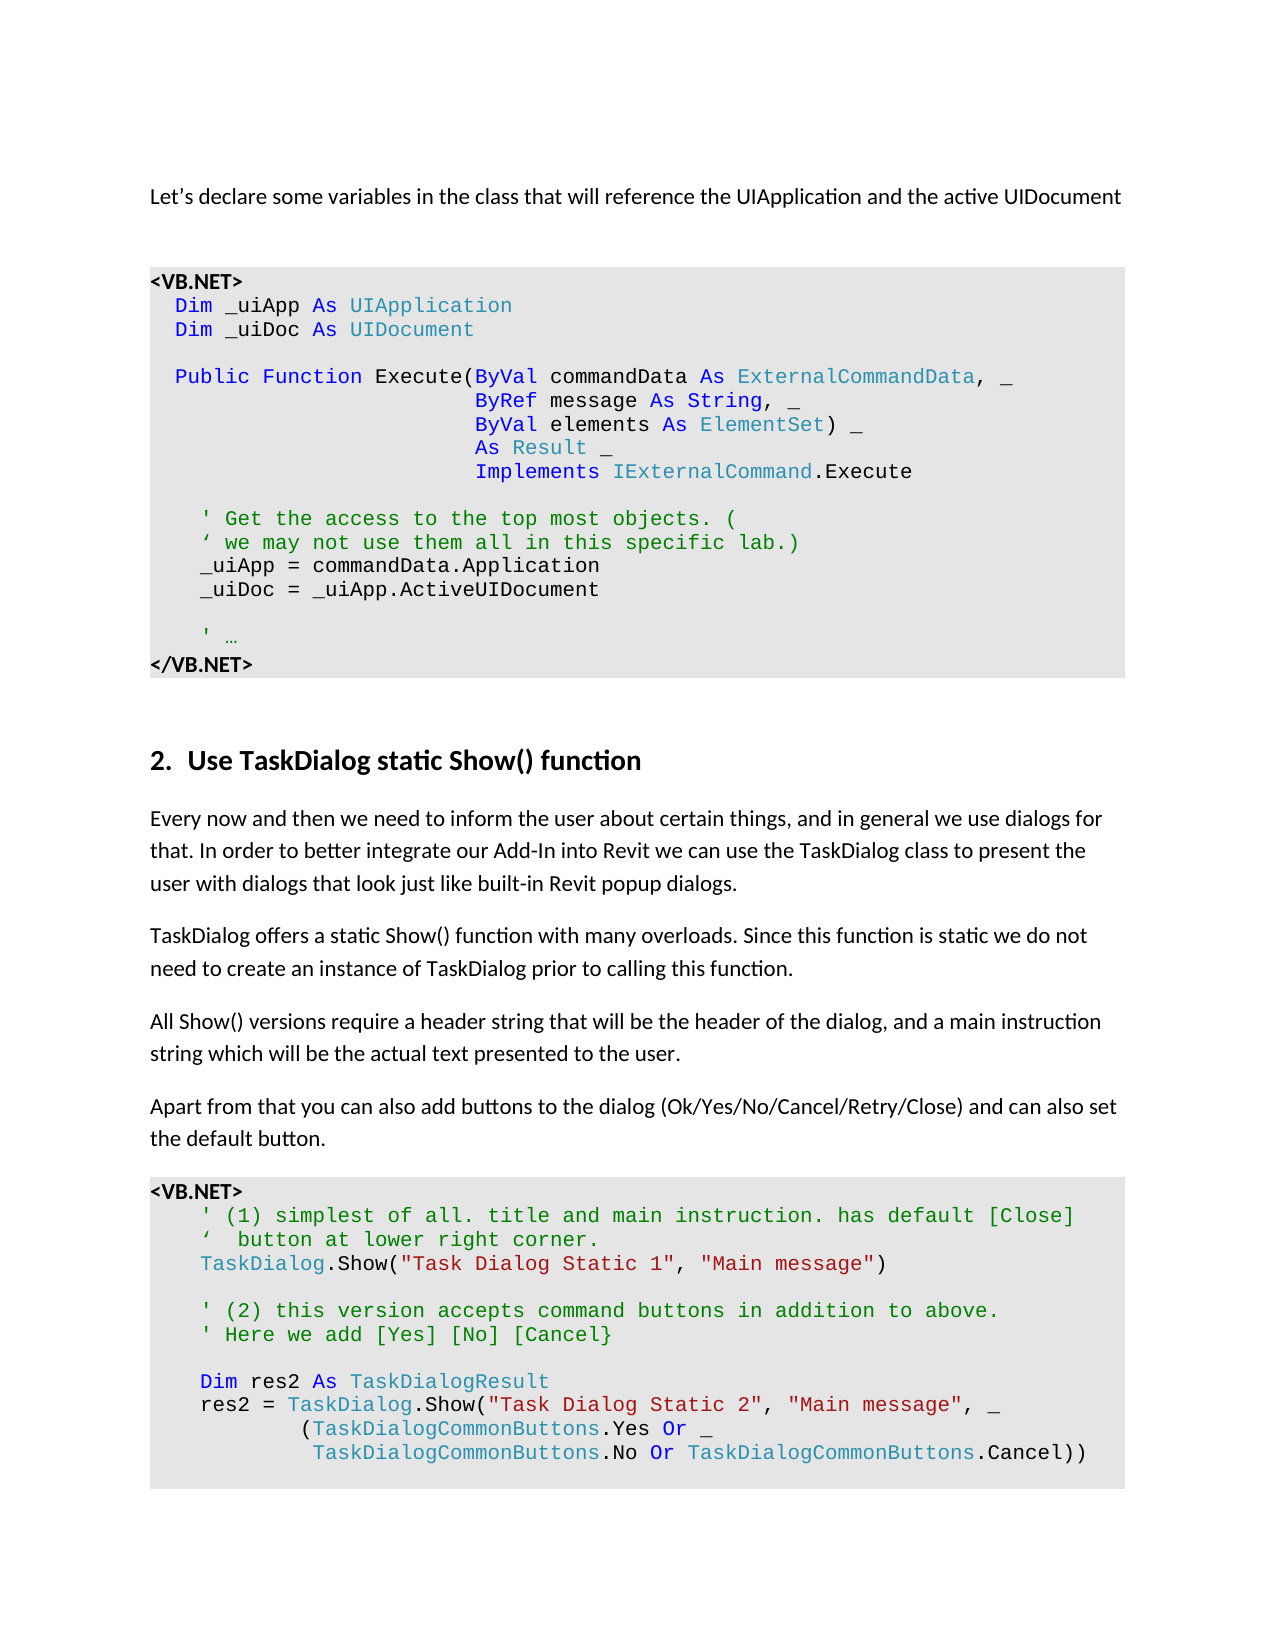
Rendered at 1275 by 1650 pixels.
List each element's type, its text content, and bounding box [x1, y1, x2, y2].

text ‘ we may not use them all in this specific lab.) [150, 532, 1125, 556]
text TaskDialog.Show("Task Dialog Static 1", "Main message") [150, 1253, 1125, 1276]
text ‘ button at lower right corner. [150, 1229, 1125, 1253]
text res2 = TaskDialog.Show("Task Dialog Static 2", "Main message", _ [150, 1394, 1125, 1418]
text ' (2) this version accepts command buttons in addition to above. [150, 1300, 1125, 1323]
text <VB.NET> ' (1) simplest of all. title and main instruction. has default [Close] [150, 1177, 1125, 1229]
text TaskDialog offers a static Show() function with many overloads. Since this function is static we do not need to create an instance of TaskDialog prior to calling this function. [150, 922, 1125, 982]
text Apart from that you can also add buttons to the dialog (Ok/Yes/No/Cancel/Retry/Close) and can also set the default button. [150, 1092, 1125, 1152]
text </VB.NET> [150, 650, 1125, 678]
text _uiApp = commandData.Application [150, 556, 1125, 579]
text ByVal elements As ElementSet) _ [150, 414, 1125, 437]
text As Result _ [150, 437, 1125, 461]
list Let’s declare some variables in the class that will reference the UIApplication and the active UIDocument [150, 182, 1125, 210]
text (TaskDialogCommonButtons.Yes Or _ [150, 1418, 1125, 1442]
text Public Function Execute(ByVal commandData As ExternalCommandData, _ [150, 366, 1125, 390]
text Dim _uiDoc As UIDocument [150, 319, 1125, 343]
text Dim res2 As TaskDialogResult [150, 1371, 1125, 1394]
text ' Get the access to the top most objects. ( [150, 508, 1125, 532]
text ByRef message As String, _ [150, 390, 1125, 414]
text <VB.NET> Dim _uiApp As UIApplication [150, 267, 1125, 319]
text TaskDialogCommonButtons.No Or TaskDialogCommonButtons.Cancel)) [150, 1442, 1125, 1465]
text Implements IExternalCommand.Execute [150, 461, 1125, 484]
text ' Here we add [Yes] [No] [Cancel} [150, 1323, 1125, 1347]
text Every now and then we need to inform the user about certain things, and in general we use dialogs for that. In order to better integrate our Add-In into Revit we can use the TaskDialog class to present the user with dialogs that look just like built-in Revit popup dialogs. [150, 804, 1125, 897]
text _uiDoc = _uiApp.ActiveUIDocument [150, 579, 1125, 603]
list Use TaskDialog static Show() function [150, 742, 1125, 778]
text ' … [150, 626, 1125, 650]
text All Show() versions require a header string that will be the header of the dialog, and a main instruction string which will be the actual text presented to the user. [150, 1007, 1125, 1067]
